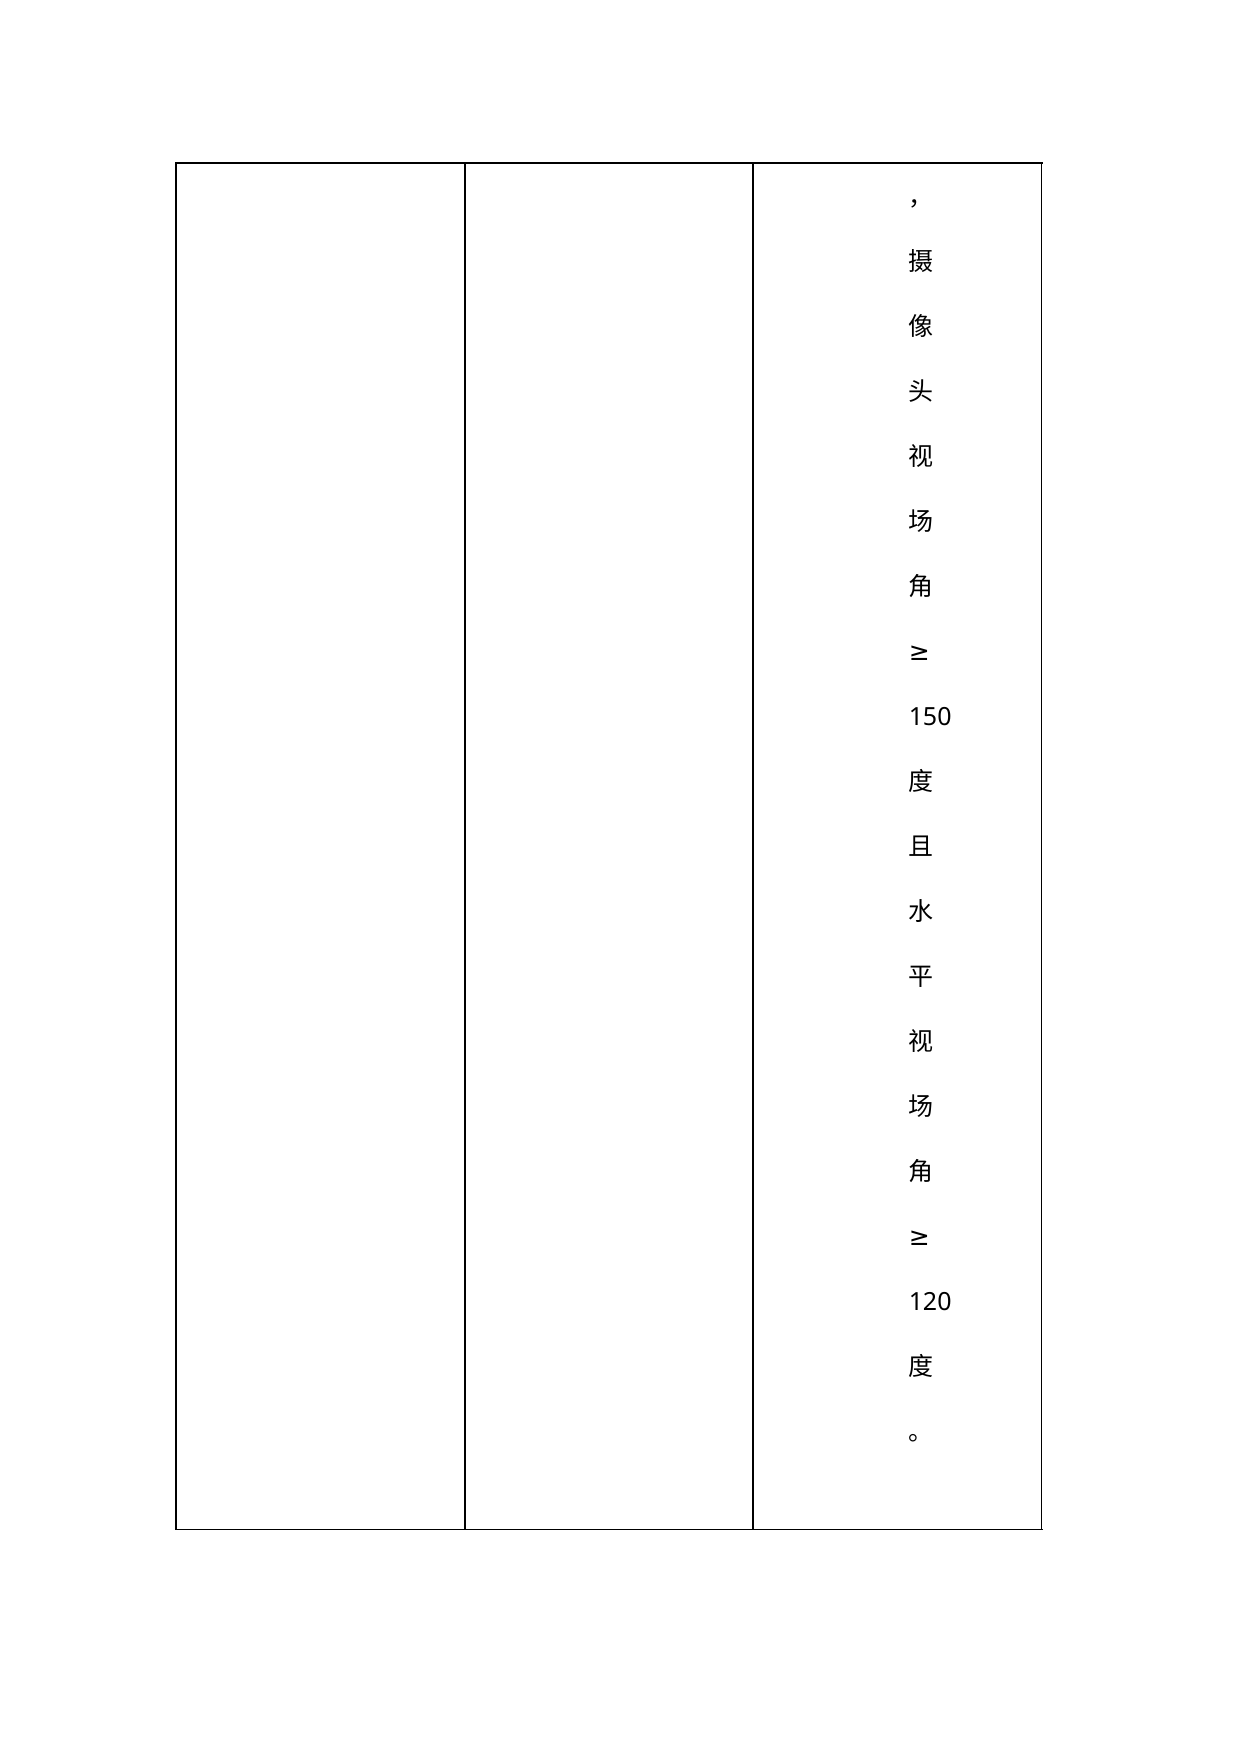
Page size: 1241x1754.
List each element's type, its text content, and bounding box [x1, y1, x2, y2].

table_cell [466, 164, 752, 1528]
table_cell [754, 164, 1041, 1528]
table_cell 1 [177, 164, 464, 1528]
